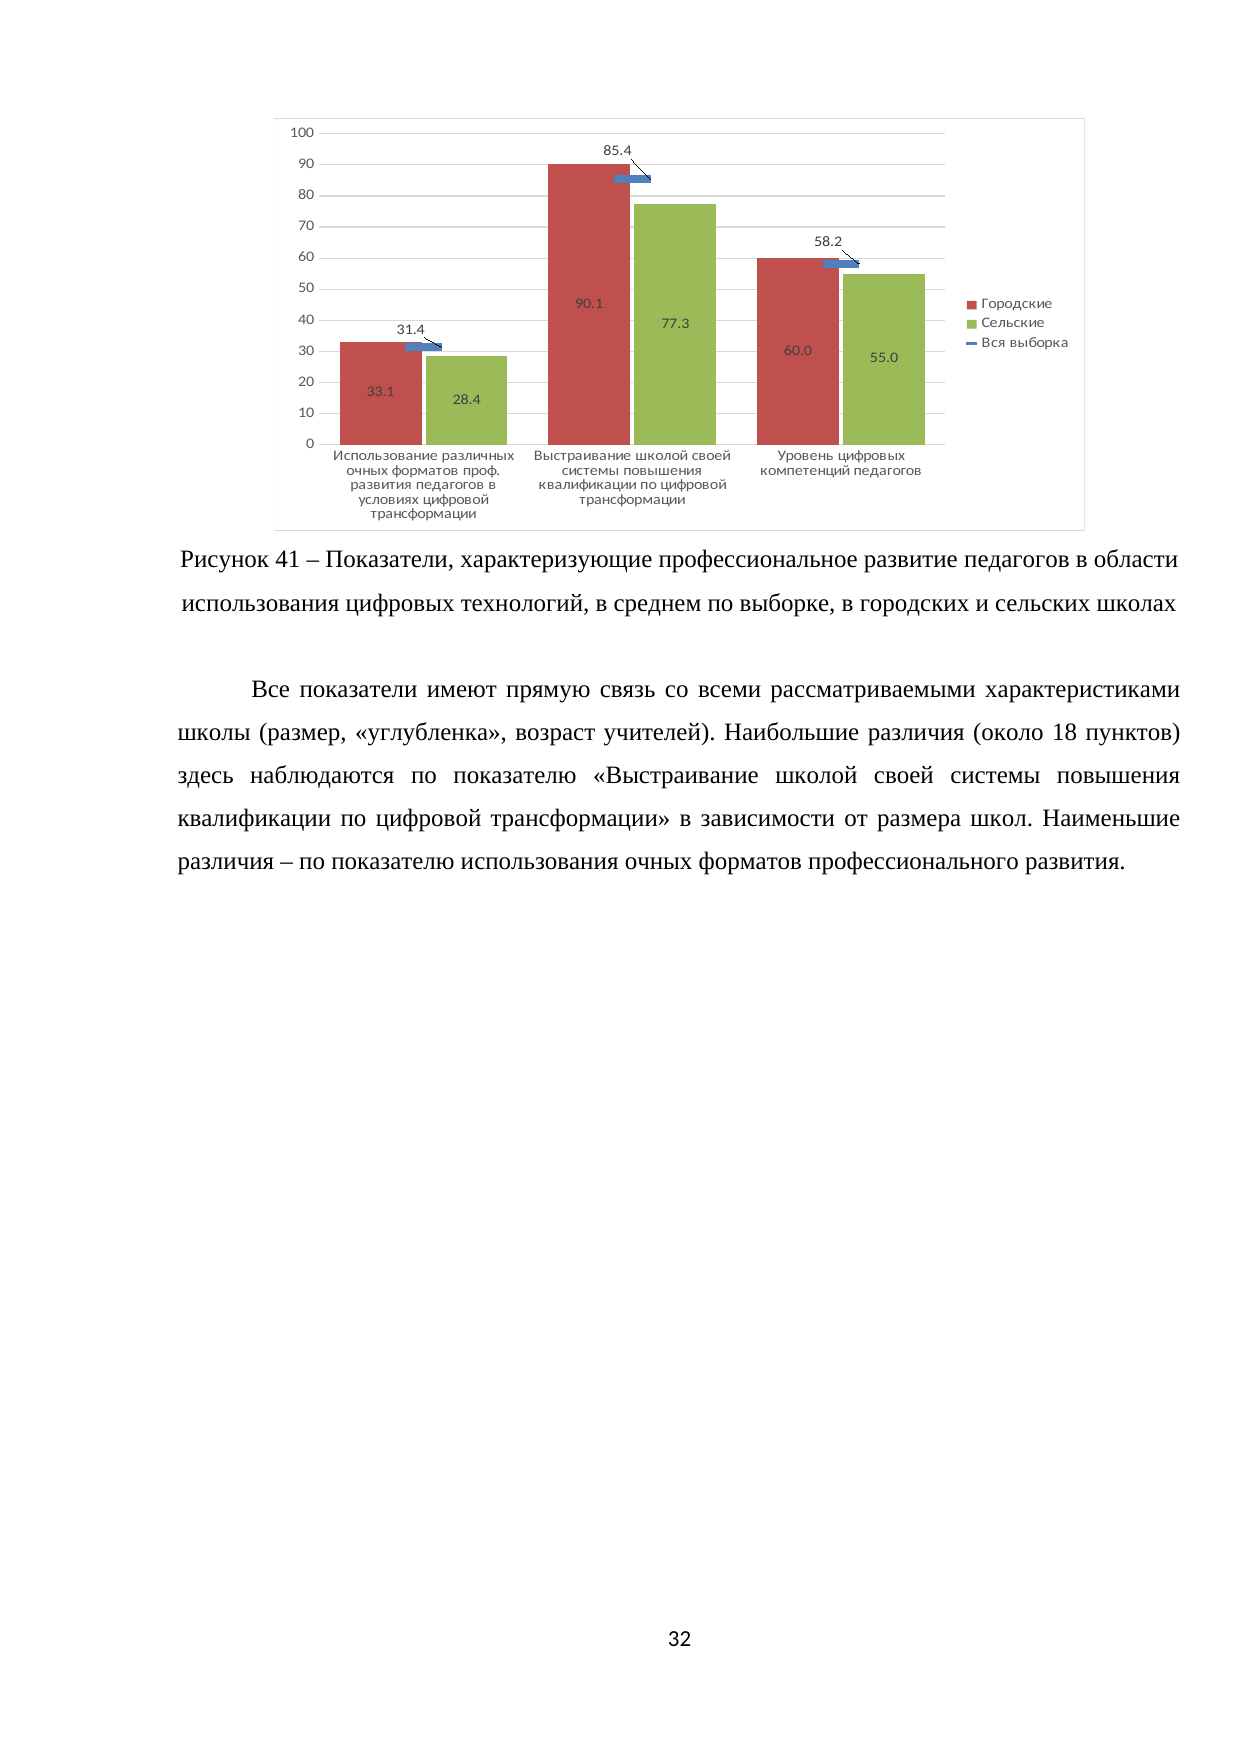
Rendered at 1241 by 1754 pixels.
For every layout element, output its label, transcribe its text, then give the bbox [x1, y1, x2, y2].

text Все показатели имеют прямую связь со всеми рассматриваемыми характеристиками школы (размер, «углубленка», возраст учителей). Наибольшие различия (около 18 пунктов) здесь наблюдаются по показателю «Выстраивание школой своей системы повышения квалификации по цифровой трансформации» в зависимости от размера школ. Наименьшие различия – по показателю использования очных форматов профессионального развития. [177, 674, 1181, 875]
text Рисунок 41 – Показатели, характеризующие профессиональное развитие педагогов в области использования цифровых технологий, в среднем по выборке, в городских и сельских школах [177, 544, 1181, 616]
